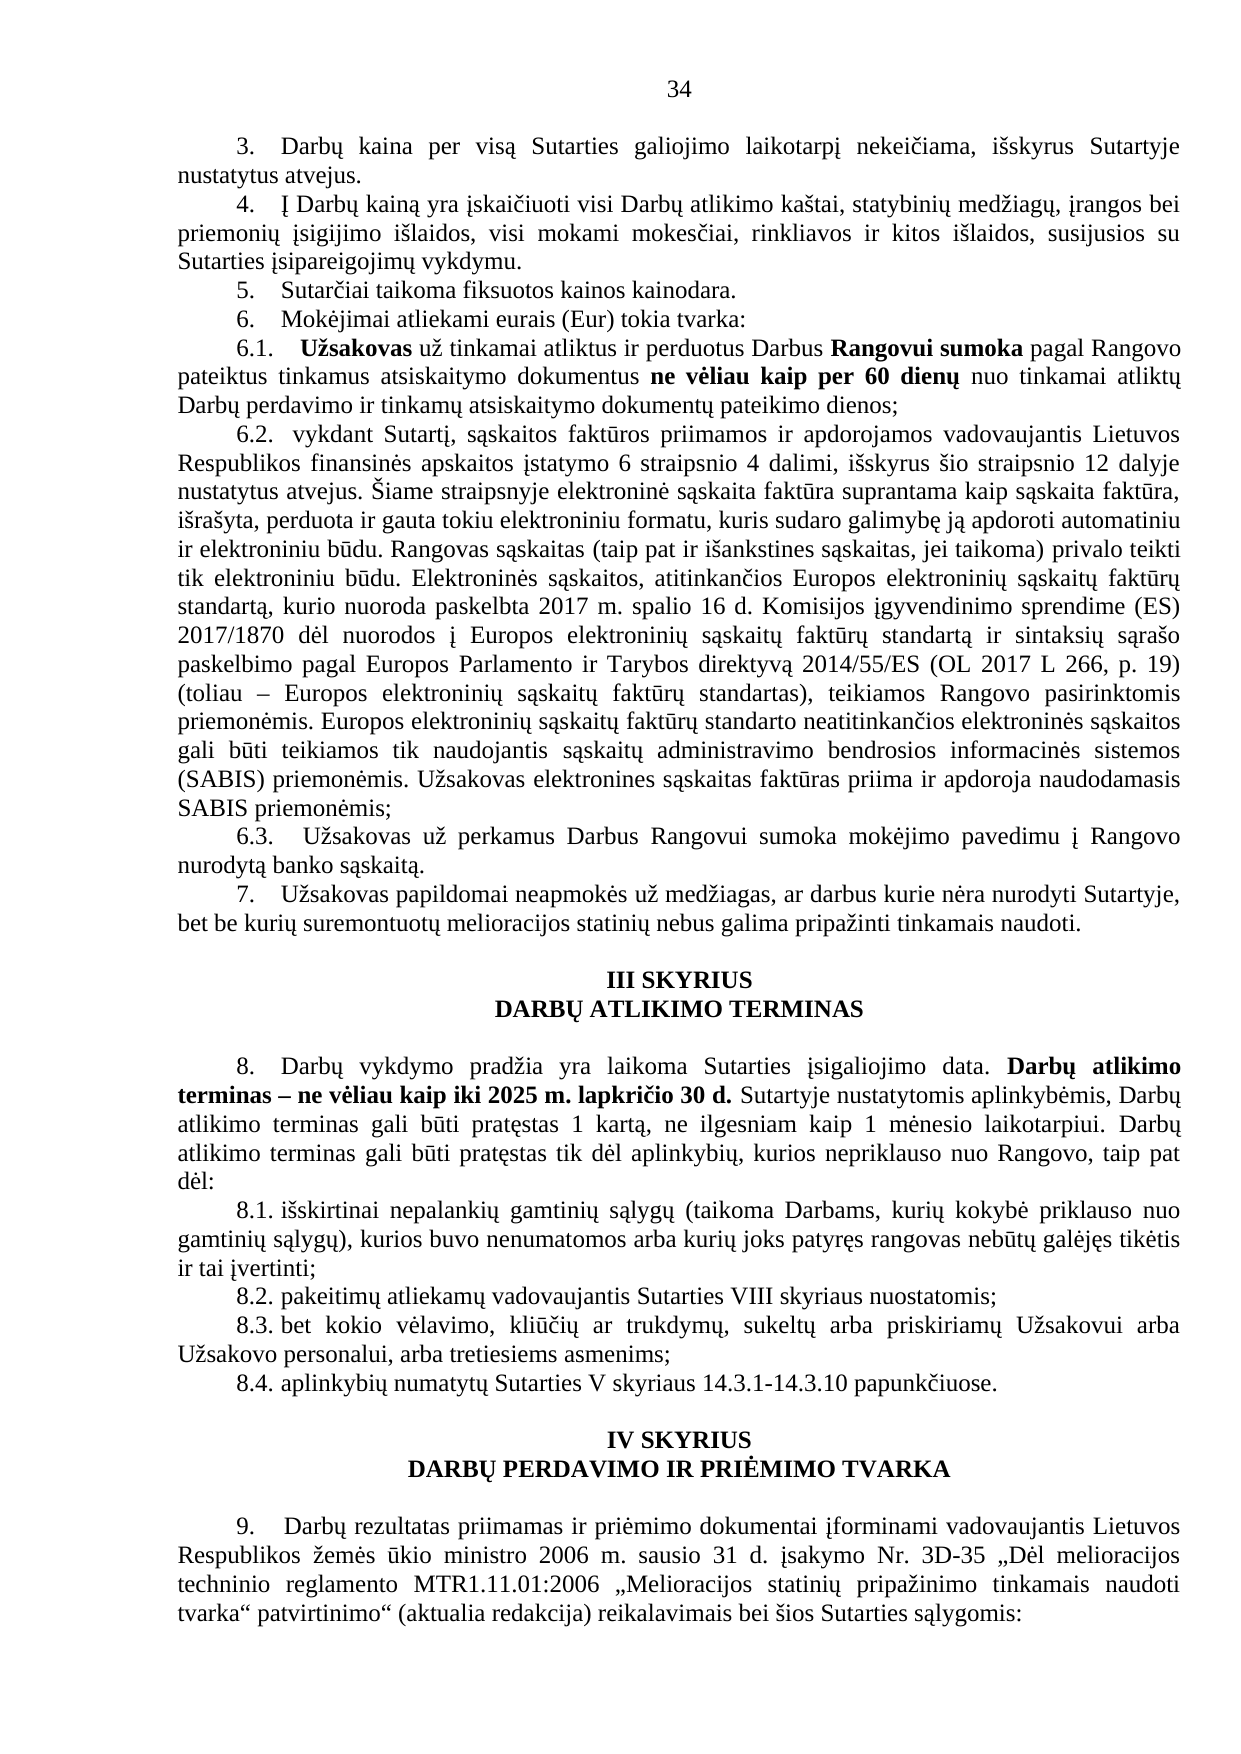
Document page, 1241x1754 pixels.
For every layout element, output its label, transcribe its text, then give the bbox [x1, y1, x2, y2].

list Darbų vykdymo pradžia yra laikoma Sutarties įsigaliojimo data. Darbų atlikimo terminas – ne vėliau kaip iki 2025 m. lapkričio 30 d. Sutartyje nustatytomis aplinkybėmis, Darbų atlikimo terminas gali būti pratęstas 1 kartą, ne ilgesniam kaip 1 mėnesio laikotarpiui. Darbų atlikimo terminas gali būti pratęstas tik dėl aplinkybių, kurios nepriklauso nuo Rangovo, taip pat dėl: [177, 1051, 1181, 1195]
text III SKYRIUS [177, 965, 1181, 994]
list pakeitimų atliekamų vadovaujantis Sutarties VIII skyriaus nuostatomis; [177, 1281, 1181, 1310]
list Į Darbų kainą yra įskaičiuoti visi Darbų atlikimo kaštai, statybinių medžiagų, įrangos bei priemonių įsigijimo išlaidos, visi mokami mokesčiai, rinkliavos ir kitos išlaidos, susijusios su Sutarties įsipareigojimų vykdymu. [177, 189, 1181, 275]
list bet kokio vėlavimo, kliūčių ar trukdymų, sukeltų arba priskiriamų Užsakovui arba Užsakovo personalui, arba tretiesiems asmenims; [177, 1310, 1181, 1368]
list Sutarčiai taikoma fiksuotos kainos kainodara. [177, 275, 1181, 304]
list Užsakovas papildomai neapmokės už medžiagas, ar darbus kurie nėra nurodyti Sutartyje, bet be kurių suremontuotų melioracijos statinių nebus galima pripažinti tinkamais naudoti. [177, 879, 1181, 936]
text DARBŲ PERDAVIMO IR PRIĖMIMO TVARKA [177, 1454, 1181, 1483]
list Darbų kaina per visą Sutarties galiojimo laikotarpį nekeičiama, išskyrus Sutartyje nustatytus atvejus. [177, 131, 1181, 189]
list Užsakovas už perkamus Darbus Rangovui sumoka mokėjimo pavedimu į Rangovo nurodytą banko sąskaitą. [177, 821, 1181, 879]
text 9. Darbų rezultatas priimamas ir priėmimo dokumentai įforminami vadovaujantis Lietuvos Respublikos žemės ūkio ministro 2006 m. sausio 31 d. įsakymo Nr. 3D-35 „Dėl melioracijos techninio reglamento MTR1.11.01:2006 „Melioracijos statinių pripažinimo tinkamais naudoti tvarka“ patvirtinimo“ (aktualia redakcija) reikalavimais bei šios Sutarties sąlygomis: [177, 1511, 1181, 1626]
list Užsakovas už tinkamai atliktus ir perduotus Darbus Rangovui sumoka pagal Rangovo pateiktus tinkamus atsiskaitymo dokumentus ne vėliau kaip per 60 dienų nuo tinkamai atliktų Darbų perdavimo ir tinkamų atsiskaitymo dokumentų pateikimo dienos; [177, 333, 1181, 419]
text DARBŲ ATLIKIMO TERMINAS [177, 994, 1181, 1023]
text IV SKYRIUS [177, 1425, 1181, 1454]
list aplinkybių numatytų Sutarties V skyriaus 14.3.1-14.3.10 papunkčiuose. [177, 1368, 1181, 1396]
list Mokėjimai atliekami eurais (Eur) tokia tvarka: [177, 304, 1181, 333]
list išskirtinai nepalankių gamtinių sąlygų (taikoma Darbams, kurių kokybė priklauso nuo gamtinių sąlygų), kurios buvo nenumatomos arba kurių joks patyręs rangovas nebūtų galėjęs tikėtis ir tai įvertinti; [177, 1195, 1181, 1281]
list vykdant Sutartį, sąskaitos faktūros priimamos ir apdorojamos vadovaujantis Lietuvos Respublikos finansinės apskaitos įstatymo 6 straipsnio 4 dalimi, išskyrus šio straipsnio 12 dalyje nustatytus atvejus. Šiame straipsnyje elektroninė sąskaita faktūra suprantama kaip sąskaita faktūra, išrašyta, perduota ir gauta tokiu elektroniniu formatu, kuris sudaro galimybę ją apdoroti automatiniu ir elektroniniu būdu. Rangovas sąskaitas (taip pat ir išankstines sąskaitas, jei taikoma) privalo teikti tik elektroniniu būdu. Elektroninės sąskaitos, atitinkančios Europos elektroninių sąskaitų faktūrų standartą, kurio nuoroda paskelbta 2017 m. spalio 16 d. Komisijos įgyvendinimo sprendime (ES) 2017/1870 dėl nuorodos į Europos elektroninių sąskaitų faktūrų standartą ir sintaksių sąrašo paskelbimo pagal Europos Parlamento ir Tarybos direktyvą 2014/55/ES (OL 2017 L 266, p. 19) (toliau – Europos elektroninių sąskaitų faktūrų standartas), teikiamos Rangovo pasirinktomis priemonėmis. Europos elektroninių sąskaitų faktūrų standarto neatitinkančios elektroninės sąskaitos gali būti teikiamos tik naudojantis sąskaitų administravimo bendrosios informacinės sistemos (SABIS) priemonėmis. Užsakovas elektronines sąskaitas faktūras priima ir apdoroja naudodamasis SABIS priemonėmis; [177, 419, 1181, 821]
